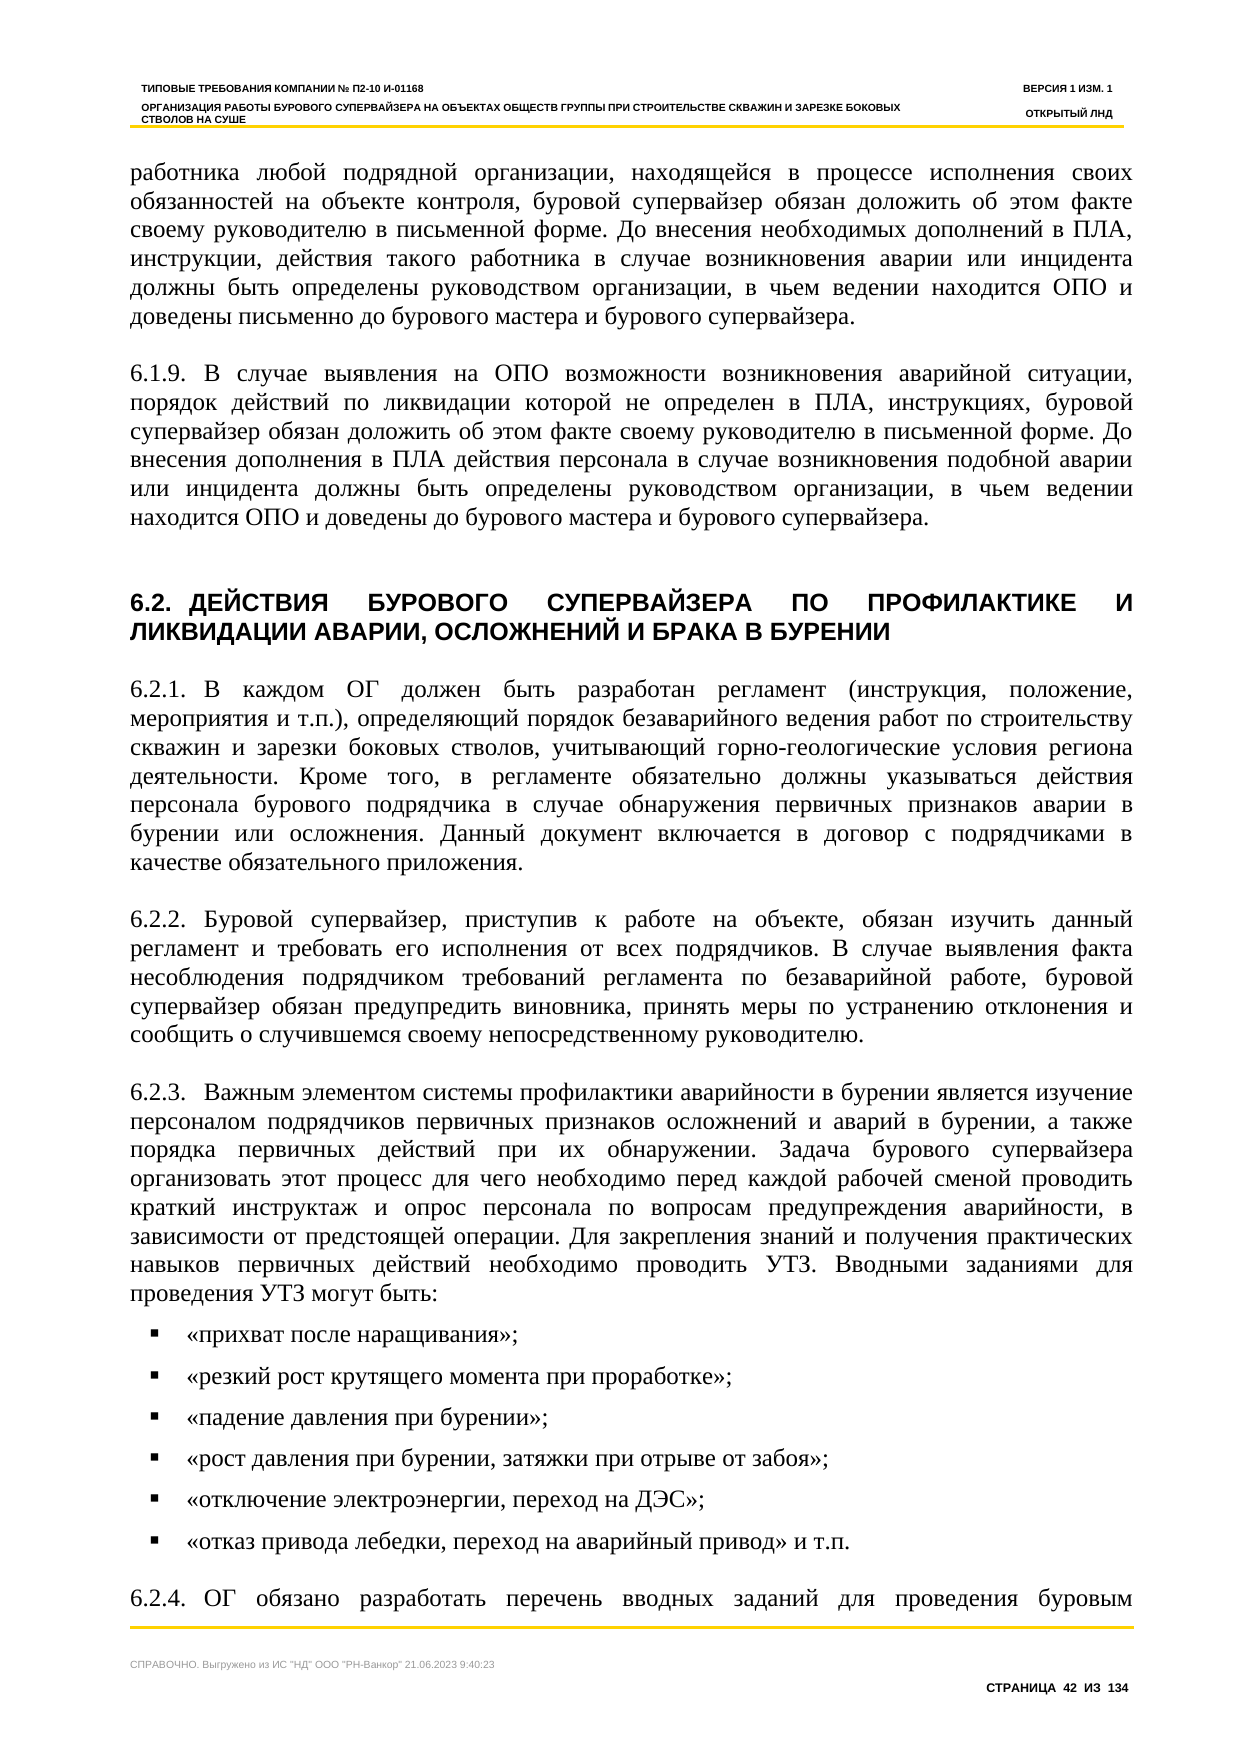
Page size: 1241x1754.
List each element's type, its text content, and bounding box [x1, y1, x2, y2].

list «отказ привода лебедки, переход на аварийный привод» и т.п. [149, 1526, 1134, 1554]
list «отключение электроэнергии, переход на ДЭС»; [149, 1484, 1134, 1513]
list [130, 1583, 1134, 1612]
list «рост давления при бурении, затяжки при отрыве от забоя»; [149, 1443, 1134, 1472]
list В случае выявления на ОПО возможности возникновения аварийной ситуации, порядок действий по ликвидации которой не определен в ПЛА, инструкциях, буровой супервайзер обязан доложить об этом факте своему руководителю в письменной форме. До внесения дополнения в ПЛА действия персонала в случае возникновения подобной аварии или инцидента должны быть определены руководством организации, в чьем ведении находится ОПО и доведены до бурового мастера и бурового супервайзера. [130, 358, 1134, 531]
list «резкий рост крутящего момента при проработке»; [149, 1361, 1134, 1389]
list Важным элементом системы профилактики аварийности в бурении является изучение персоналом подрядчиков первичных признаков осложнений и аварий в бурении, а также порядка первичных действий при их обнаружении. Задача бурового супервайзера организовать этот процесс для чего необходимо перед каждой рабочей сменой проводить краткий инструктаж и опрос персонала по вопросам предупреждения аварийности, в зависимости от предстоящей операции. Для закрепления знаний и получения практических навыков первичных действий необходимо проводить УТЗ. Вводными заданиями для проведения УТЗ могут быть: [130, 1077, 1134, 1307]
list В каждом ОГ должен быть разработан регламент (инструкция, положение, мероприятия и т.п.), определяющий порядок безаварийного ведения работ по строительству скважин и зарезки боковых стволов, учитывающий горно-геологические условия региона деятельности. Кроме того, в регламенте обязательно должны указываться действия персонала бурового подрядчика в случае обнаружения первичных признаков аварии в бурении или осложнения. Данный документ включается в договор с подрядчиками в качестве обязательного приложения. [130, 674, 1134, 876]
list Буровой супервайзер, приступив к работе на объекте, обязан изучить данный регламент и требовать его исполнения от всех подрядчиков. В случае выявления факта несоблюдения подрядчиком требований регламента по безаварийной работе, буровой супервайзер обязан предупредить виновника, принять меры по устранению отклонения и сообщить о случившемся своему непосредственному руководителю. [130, 904, 1134, 1048]
list «падение давления при бурении»; [149, 1402, 1134, 1431]
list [130, 157, 1134, 329]
list «прихват после наращивания»; [149, 1319, 1134, 1348]
list ДЕЙСТВИЯ БУРОВОГО СУПЕРВАЙЗЕРА ПО ПРОФИЛАКТИКЕ И ЛИКВИДАЦИИ АВАРИИ, ОСЛОЖНЕНИЙ И БРАКА В БУРЕНИИ [130, 588, 1134, 646]
